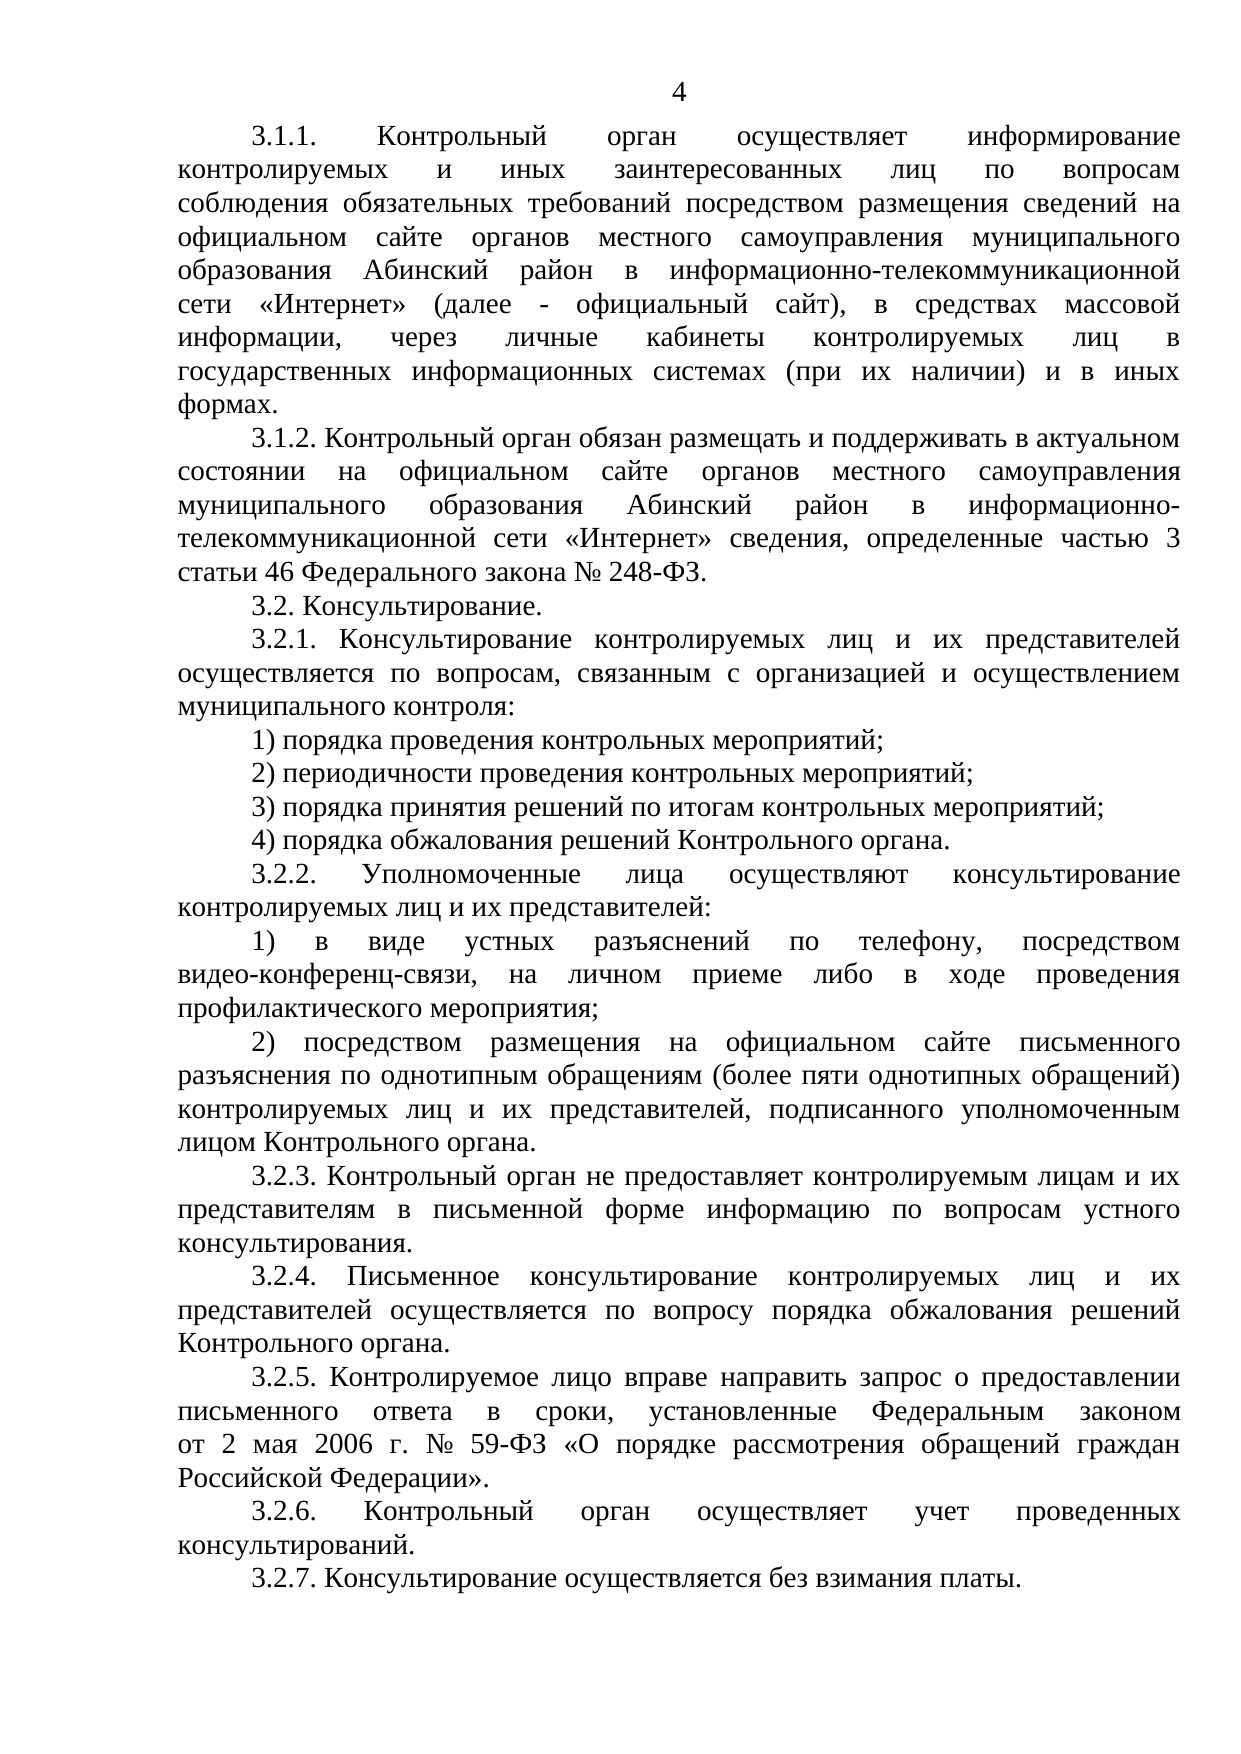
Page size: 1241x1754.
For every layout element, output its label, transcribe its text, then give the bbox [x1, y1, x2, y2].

text 3.2.4. Письменное консультирование контролируемых лиц и их представителей осуществляется по вопросу порядка обжалования решений Контрольного органа. [177, 1258, 1181, 1359]
text 3.1.2. Контрольный орган обязан размещать и поддерживать в актуальном состоянии на официальном сайте органов местного самоуправления муниципального образования Абинский район в информационно-телекоммуникационной сети «Интернет» сведения, определенные частью 3 статьи 46 Федерального закона № 248-ФЗ. [177, 420, 1181, 588]
text 3.2.1. Консультирование контролируемых лиц и их представителей осуществляется по вопросам, связанным с организацией и осуществлением муниципального контроля: [177, 621, 1181, 722]
text 3.2.6. Контрольный орган осуществляет учет проведенных консультирований. [177, 1493, 1181, 1560]
text 2) периодичности проведения контрольных мероприятий; [251, 755, 1181, 789]
text 3.2.2. Уполномоченные лица осуществляют консультирование контролируемых лиц и их представителей: [177, 856, 1181, 923]
text 3.1.1. Контрольный орган осуществляет информирование контролируемых и иных заинтересованных лиц по вопросам соблюдения обязательных требований посредством размещения сведений на официальном сайте органов местного самоуправления муниципального образования Абинский район в информационно-телекоммуникационной сети «Интернет» (далее - официальный сайт), в средствах массовой информации, через личные кабинеты контролируемых лиц в государственных информационных системах (при их наличии) и в иных формах. [177, 118, 1181, 420]
text 4) порядка обжалования решений Контрольного органа. [251, 822, 1181, 856]
text 1) порядка проведения контрольных мероприятий; [251, 722, 1181, 755]
text 1) в виде устных разъяснений по телефону, посредством видео-конференц-связи, на личном приеме либо в ходе проведения профилактического мероприятия; [177, 923, 1181, 1024]
text 2) посредством размещения на официальном сайте письменного разъяснения по однотипным обращениям (более пяти однотипных обращений) контролируемых лиц и их представителей, подписанного уполномоченным лицом Контрольного органа. [177, 1024, 1181, 1158]
text 3.2.3. Контрольный орган не предоставляет контролируемым лицам и их представителям в письменной форме информацию по вопросам устного консультирования. [177, 1158, 1181, 1258]
text 3.2.7. Консультирование осуществляется без взимания платы. [177, 1560, 1181, 1594]
text 3.2.5. Контролируемое лицо вправе направить запрос о предоставлении письменного ответа в сроки, установленные Федеральным законом от 2 мая 2006 г. № 59-ФЗ «О порядке рассмотрения обращений граждан Российской Федерации». [177, 1359, 1181, 1493]
text 3.2. Консультирование. [177, 588, 1181, 621]
text 3) порядка принятия решений по итогам контрольных мероприятий; [251, 789, 1181, 822]
